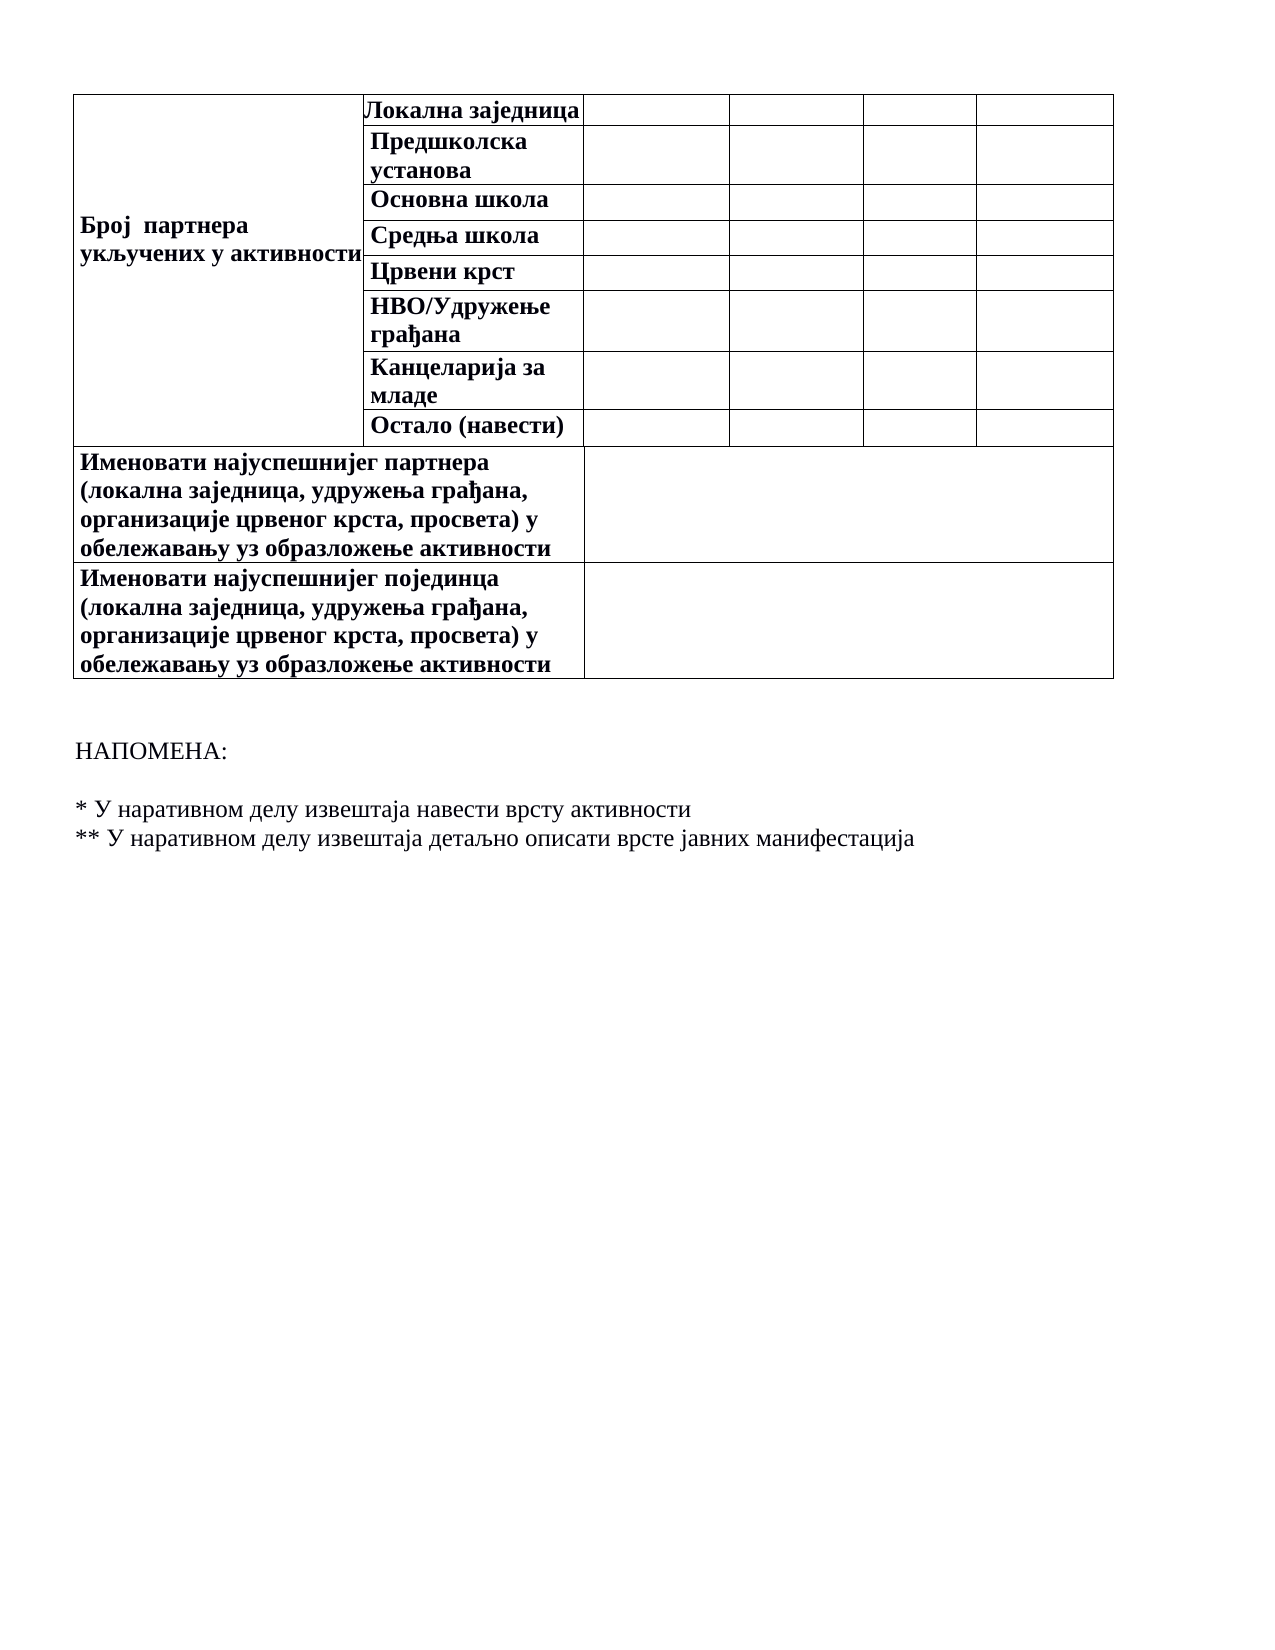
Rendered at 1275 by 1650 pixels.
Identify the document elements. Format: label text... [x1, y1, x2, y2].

table_cell Средња школа [364, 221, 583, 255]
table_cell [584, 221, 729, 255]
table_cell [1115, 351, 1123, 409]
table_cell [730, 410, 863, 446]
table_cell [1115, 125, 1123, 183]
table_cell [977, 95, 1113, 125]
table_cell [977, 185, 1113, 219]
table_cell [1115, 255, 1123, 290]
table_cell [977, 352, 1113, 409]
table_cell Канцеларија за младе [364, 352, 583, 409]
table_cell [585, 447, 1113, 562]
table_cell [977, 410, 1113, 446]
table_cell [730, 126, 863, 183]
table_cell [730, 221, 863, 255]
table_cell [864, 256, 976, 290]
table_cell [585, 563, 1113, 678]
table_cell [584, 185, 729, 219]
table_cell Именовати најуспешнијег партнера (локална заједница, удружења грађана, организације црвеног крста, просвета) у обележавању уз образложење активности [74, 447, 584, 562]
text ** У наративном делу извештаја детаљно описати врсте јавних манифестација [75, 823, 1087, 851]
table_cell [730, 256, 863, 290]
table_cell Предшколска установа [364, 126, 583, 183]
table_cell [1115, 562, 1123, 678]
table_cell [977, 256, 1113, 290]
table_cell [730, 291, 863, 351]
table_cell [864, 410, 976, 446]
table_cell [864, 291, 976, 351]
table_cell Основна школа [364, 185, 583, 219]
table_cell Локална заједница [364, 95, 583, 125]
table_cell [584, 126, 729, 183]
table_cell [977, 126, 1113, 183]
text * У наративном делу извештаја навести врсту активности [75, 794, 1087, 823]
table_cell Именовати најуспешнијег појединца (локална заједница, удружења грађана, организације црвеног крста, просвета) у обележавању уз образложење активности [74, 563, 584, 678]
table_cell [977, 221, 1113, 255]
table_cell [864, 352, 976, 409]
table_cell [864, 126, 976, 183]
table_cell Црвени крст [364, 256, 583, 290]
table_cell [864, 185, 976, 219]
table_cell [584, 352, 729, 409]
table_cell [584, 291, 729, 351]
table_cell Број партнера укључених у активности [74, 95, 363, 446]
table_cell [1115, 409, 1123, 446]
table_cell [1115, 220, 1123, 255]
table_cell [730, 95, 863, 125]
table_cell [584, 410, 729, 446]
table_cell [584, 256, 729, 290]
table_cell [1115, 290, 1123, 351]
table_cell [864, 95, 976, 125]
table_cell [864, 221, 976, 255]
table_cell [1115, 184, 1123, 219]
table_cell [730, 185, 863, 219]
text НАПОМЕНА: [75, 736, 1087, 765]
table_cell [1115, 94, 1123, 125]
table_cell [730, 352, 863, 409]
table_cell НВО/Удружење грађана [364, 291, 583, 351]
table_cell Остало (навести) [364, 410, 583, 446]
table_cell [1115, 446, 1123, 562]
table_cell [584, 95, 729, 125]
table_cell [977, 291, 1113, 351]
